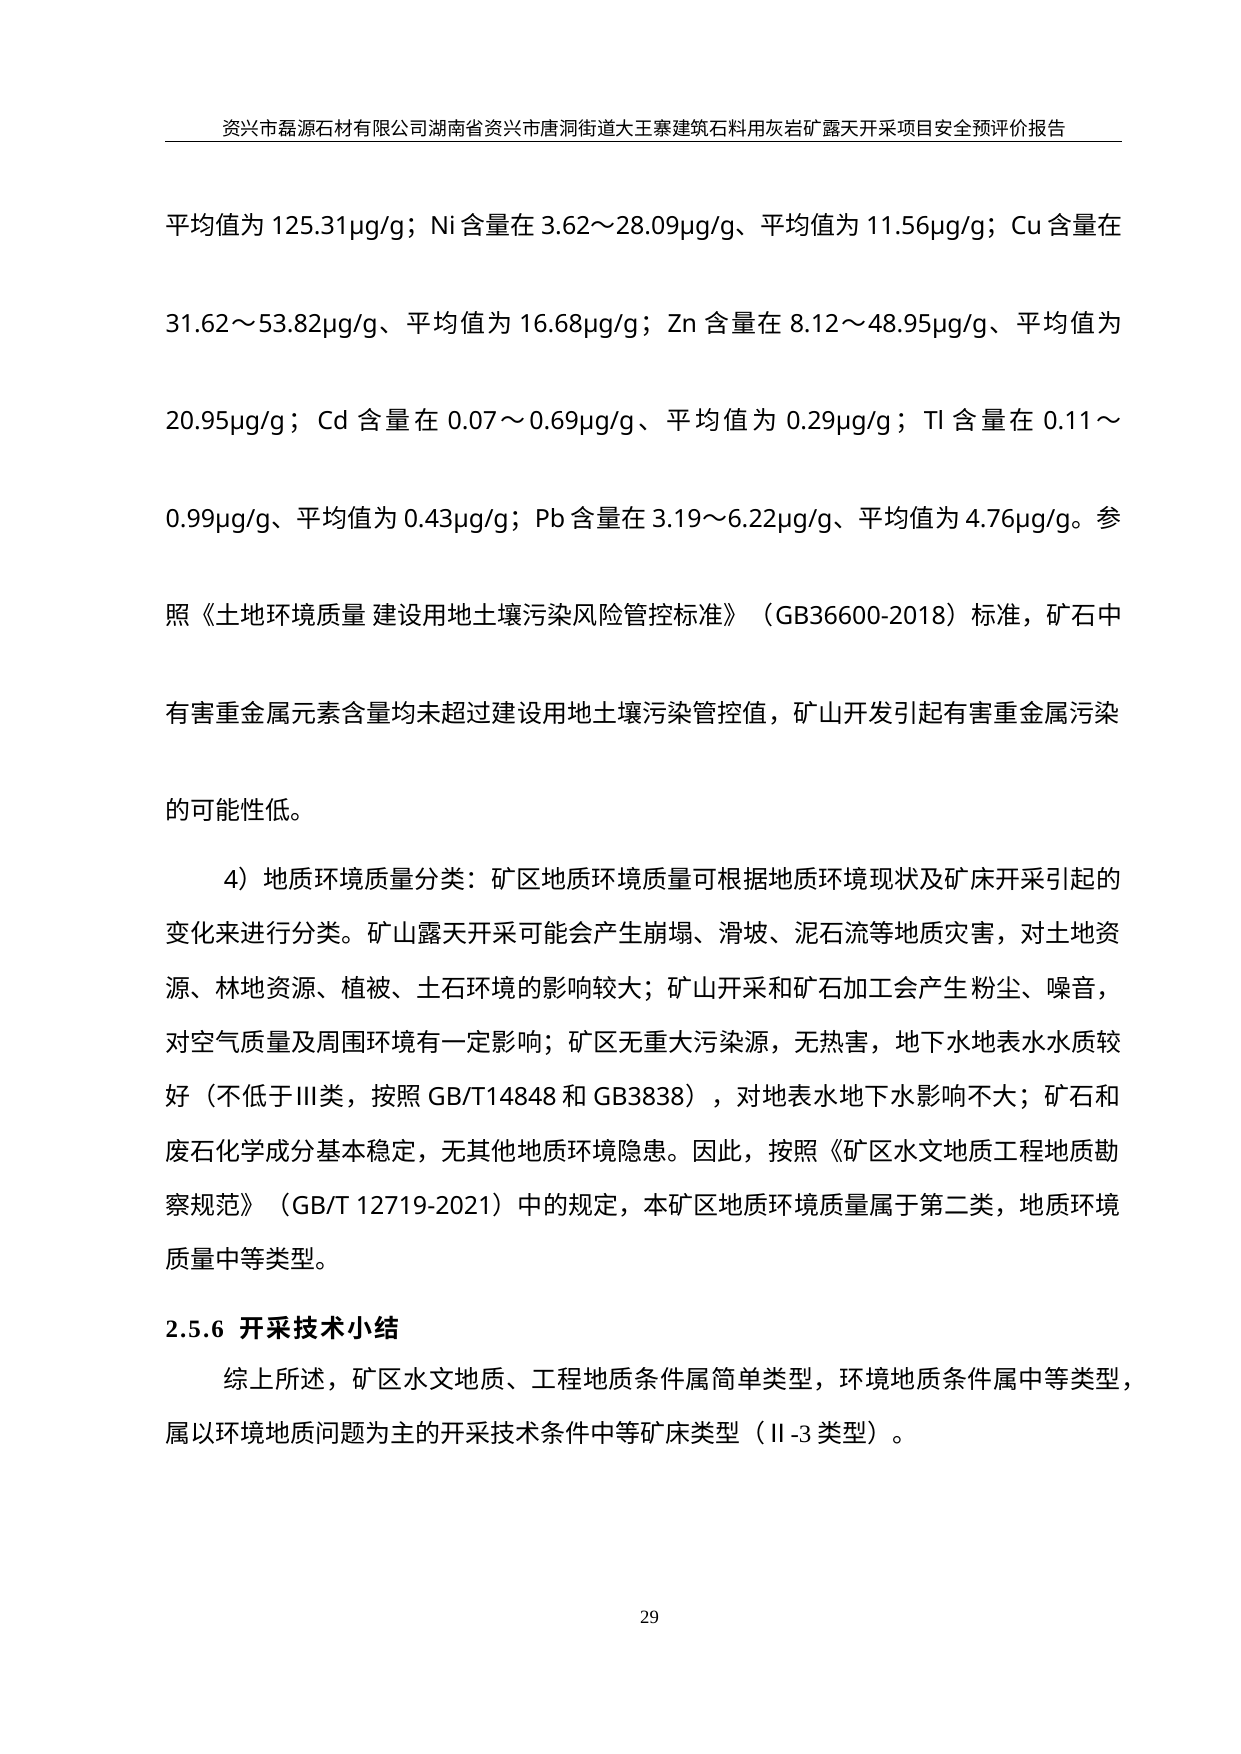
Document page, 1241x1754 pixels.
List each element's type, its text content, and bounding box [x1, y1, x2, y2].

subtitle 开采技术小结 [165, 1294, 1122, 1359]
text 综上所述，矿区水文地质、工程地质条件属简单类型，环境地质条件属中等类型，属以环境地质问题为主的开采技术条件中等矿床类型（Ⅱ-3 类型）。 [165, 1359, 1122, 1450]
text 4）地质环境质量分类：矿区地质环境质量可根据地质环境现状及矿床开采引起的变化来进行分类。矿山露天开采可能会产生崩塌、滑坡、泥石流等地质灾害，对土地资源、林地资源、植被、土石环境的影响较大；矿山开采和矿石加工会产生粉尘、噪音，对空气质量及周围环境有一定影响；矿区无重大污染源，无热害，地下水地表水水质较好（不低于Ⅲ类，按照GB/T14848和GB3838），对地表水地下水影响不大；矿石和废石化学成分基本稳定，无其他地质环境隐患。因此，按照《矿区水文地质工程地质勘察规范》（GB/T 12719-2021）中的规定，本矿区地质环境质量属于第二类，地质环境质量中等类型。 [165, 859, 1122, 1276]
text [165, 191, 1122, 841]
